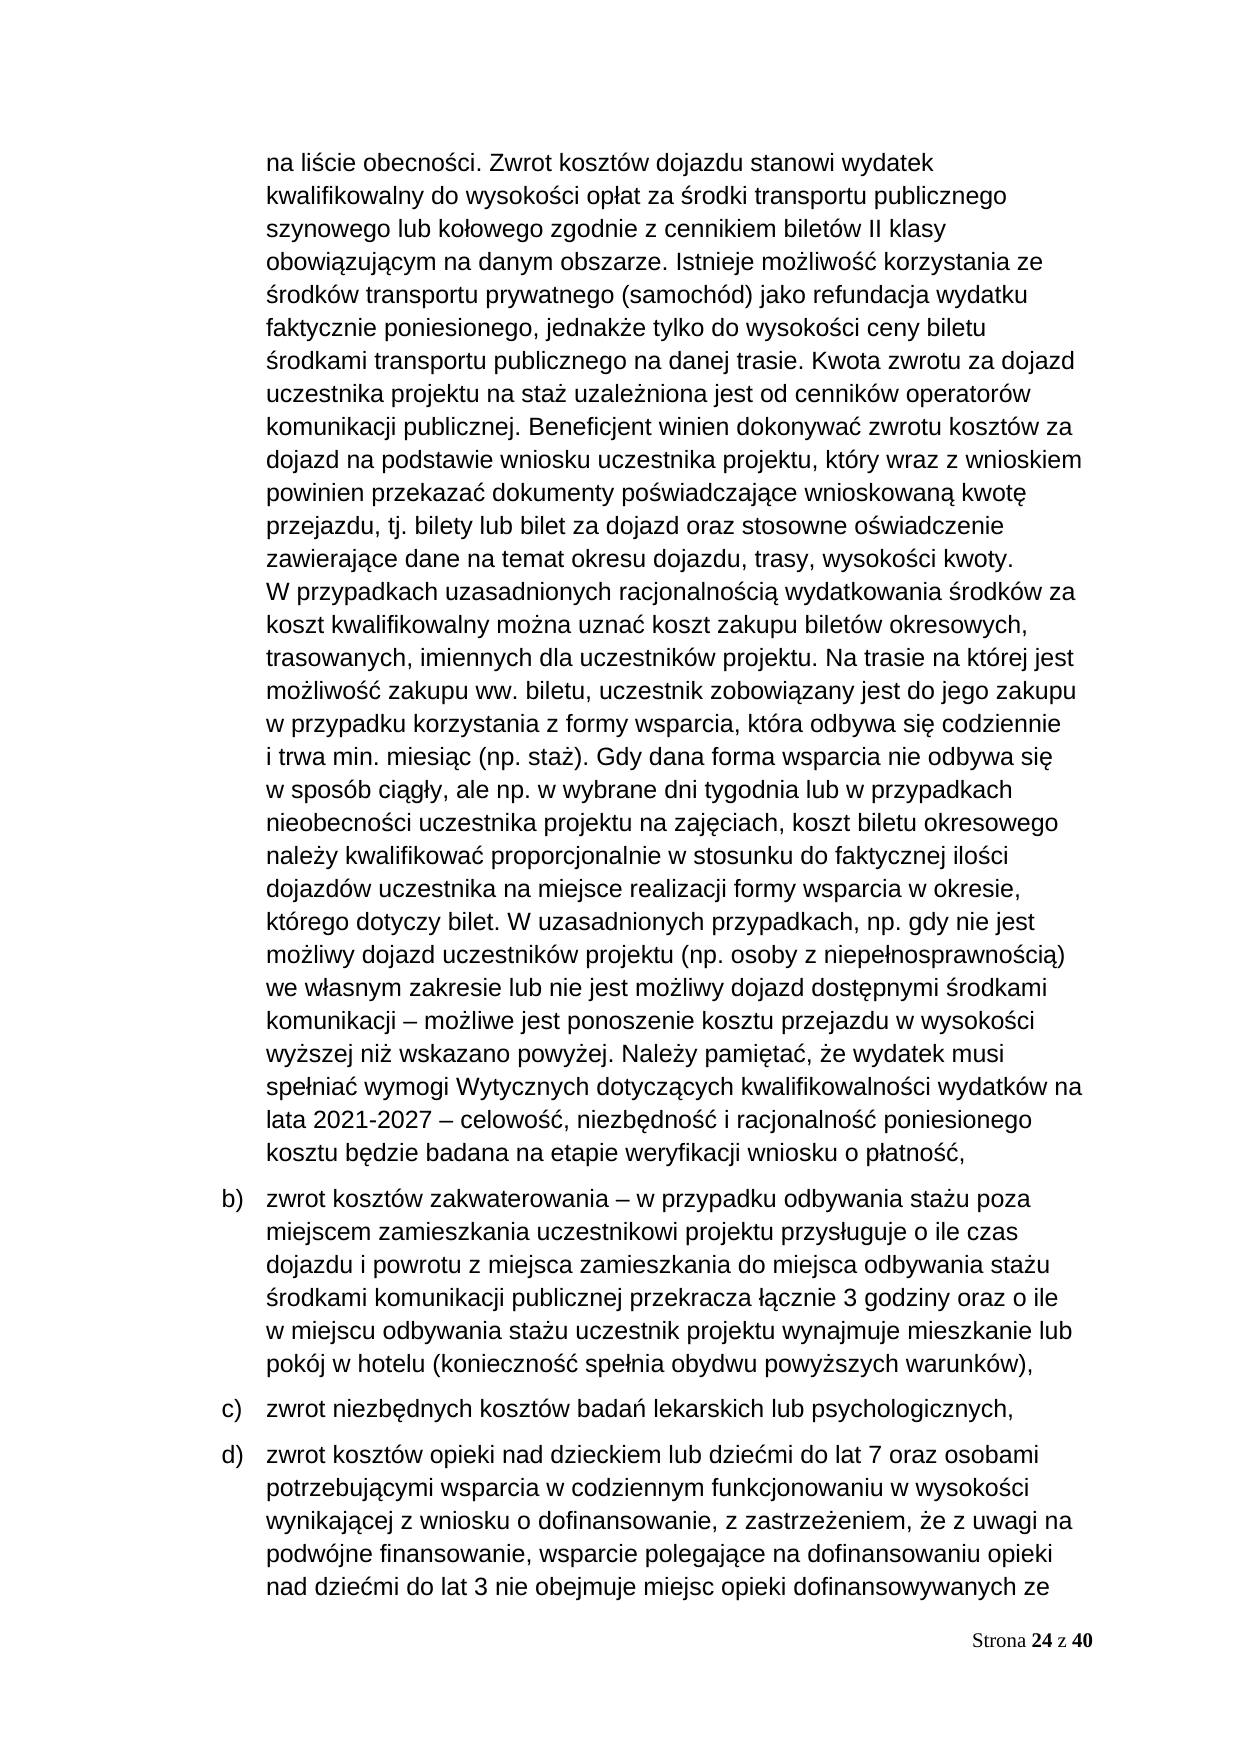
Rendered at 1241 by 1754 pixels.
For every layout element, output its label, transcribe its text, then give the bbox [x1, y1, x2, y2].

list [221, 148, 1093, 1167]
list zwrot kosztów zakwaterowania – w przypadku odbywania stażu poza miejscem zamieszkania uczestnikowi projektu przysługuje o ile czas dojazdu i powrotu z miejsca zamieszkania do miejsca odbywania stażu środkami komunikacji publicznej przekracza łącznie 3 godziny oraz o ile w miejscu odbywania stażu uczestnik projektu wynajmuje mieszkanie lub pokój w hotelu (konieczność spełnia obydwu powyższych warunków), [221, 1184, 1093, 1378]
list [221, 1440, 1093, 1601]
list zwrot niezbędnych kosztów badań lekarskich lub psychologicznych, [221, 1394, 1093, 1423]
